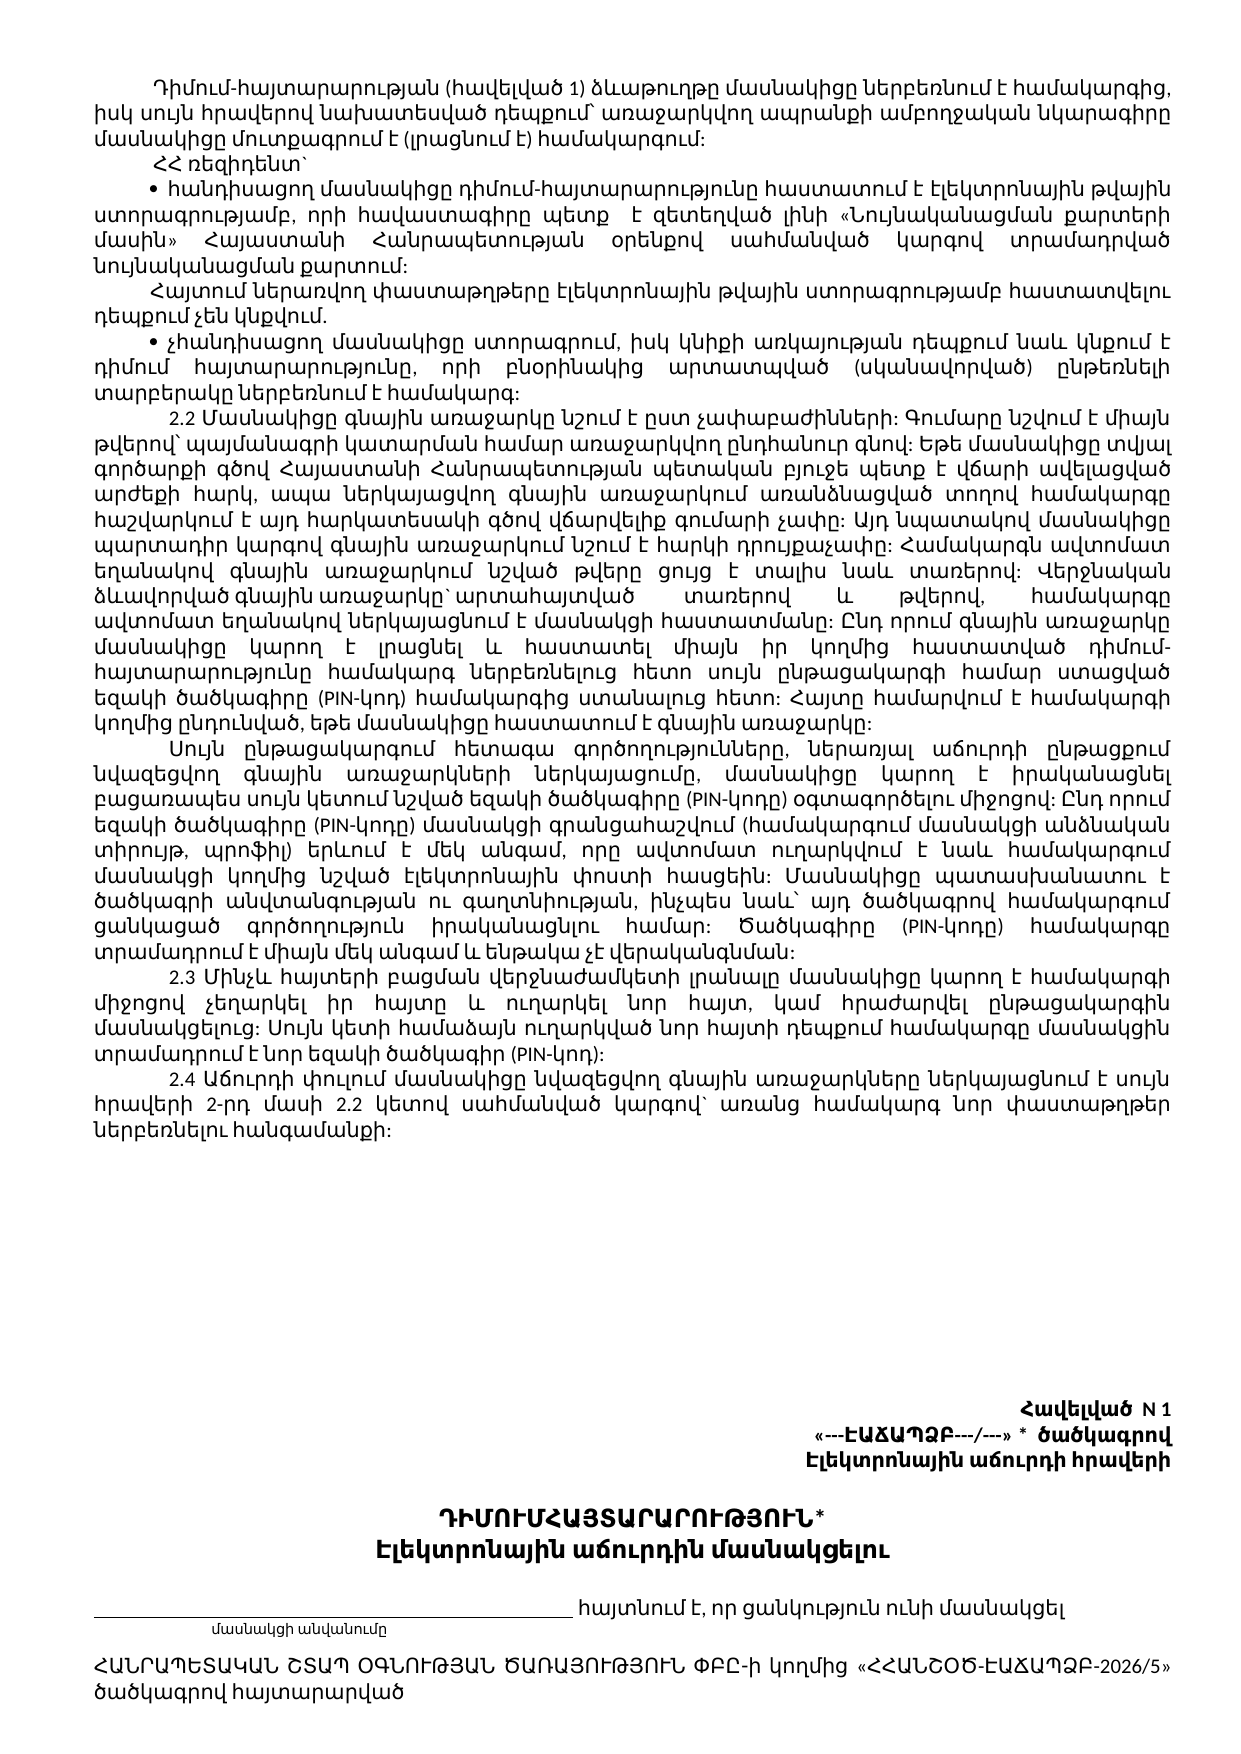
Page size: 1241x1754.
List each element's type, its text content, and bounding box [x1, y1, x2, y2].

text Դիմում-հայտարարության (հավելված 1) ձևաթուղթը մասնակիցը ներբեռնում է համակարգից, իսկ սույն հրավերով նախատեսված դեպքում՝ առաջարկվող ապրանքի ամբողջական նկարագիրը մասնակիցը մուտքագրում է (լրացնում է) համակարգում: [94, 75, 1171, 151]
text հայտնում է, որ ցանկություն ունի մասնակցել [94, 1595, 1171, 1620]
text ՀՀ ռեզիդենտ` [94, 151, 1171, 177]
text «---ԷԱՃԱՊՁԲ---/---» * ծածկագրով [94, 1422, 1171, 1447]
text Հայտում ներառվող փաստաթղթերը էլեկտրոնային թվային ստորագրությամբ հաստատվելու դեպքում չեն կնքվում. [94, 278, 1171, 329]
text 2.3 Մինչև հայտերի բացման վերջնաժամկետի լրանալը մասնակիցը կարող է համակարգի միջոցով չեղարկել իր հայտը և ուղարկել նոր հայտ, կամ հրաժարվել ընթացակարգին մասնակցելուց: Սույն կետի համաձայն ուղարկված նոր հայտի դեպքում համակարգը մասնակցին տրամադրում է նոր եզակի ծածկագիր (PIN-կոդ): [94, 964, 1171, 1066]
text Հավելված N 1 [94, 1397, 1171, 1422]
text ՀԱՆՐԱՊԵՏԱԿԱՆ ՇՏԱՊ ՕԳՆՈՒԹՅԱՆ ԾԱՌԱՅՈՒԹՅՈՒՆ ՓԲԸ-ի կողմից «ՀՀԱՆՇՕԾ-ԷԱՃԱՊՁԲ-2026/5» ծածկագրով հայտարարված [94, 1651, 1171, 1704]
list հանդիսացող մասնակիցը դիմում-հայտարարությունը հաստատում է էլեկտրոնային թվային ստորագրությամբ, որի հավաստագիրը պետք է զետեղված լինի «Նույնականացման քարտերի մասին» Հայաստանի Հանրապետության օրենքով սահմանված կարգով տրամադրված նույնականացման քարտում: [94, 177, 1171, 278]
text 2.2 Մասնակիցը գնային առաջարկը նշում է ըստ չափաբաժինների: Գումարը նշվում է միայն թվերով՝ պայմանագրի կատարման համար առաջարկվող ընդհանուր գնով: Եթե մասնակիցը տվյալ գործարքի գծով Հայաստանի Հանրապետության պետական բյուջե պետք է վճարի ավելացված արժեքի հարկ, ապա ներկայացվող գնային առաջարկում առանձնացված տողով համակարգը հաշվարկում է այդ հարկատեսակի գծով վճարվելիք գումարի չափը: Այդ նպատակով մասնակիցը պարտադիր կարգով գնային առաջարկում նշում է հարկի դրույքաչափը: Համակարգն ավտոմատ եղանակով գնային առաջարկում նշված թվերը ցույց է տալիս նաև տառերով: Վերջնական ձևավորված գնային առաջարկը` արտահայտված տառերով և թվերով, համակարգը ավտոմատ եղանակով ներկայացնում է մասնակցի հաստատմանը: Ընդ որում գնային առաջարկը մասնակիցը կարող է լրացնել և հաստատել միայն իր կողմից հաստատված դիմում-հայտարարությունը համակարգ ներբեռնելուց հետո սույն ընթացակարգի համար ստացված եզակի ծածկագիրը (PIN-կոդ) համակարգից ստանալուց հետո: Հայտը համարվում է համակարգի կողմից ընդունված, եթե մասնակիցը հաստատում է գնային առաջարկը: [94, 405, 1171, 736]
text Սույն ընթացակարգում հետագա գործողությունները, ներառյալ աճուրդի ընթացքում նվազեցվող գնային առաջարկների ներկայացումը, մասնակիցը կարող է իրականացնել բացառապես սույն կետում նշված եզակի ծածկագիրը (PIN-կոդը) օգտագործելու միջոցով: Ընդ որում եզակի ծածկագիրը (PIN-կոդը) մասնակցի գրանցահաշվում (համակարգում մասնակցի անձնական տիրույթ, պրոֆիլ) երևում է մեկ անգամ, որը ավտոմատ ուղարկվում է նաև համակարգում մասնակցի կողմից նշված էլեկտրոնային փոստի հասցեին: Մասնակիցը պատասխանատու է ծածկագրի անվտանգության ու գաղտնիության, ինչպես նաև՝ այդ ծածկագրով համակարգում ցանկացած գործողություն իրականացնլու համար: Ծածկագիրը (PIN-կոդը) համակարգը տրամադրում է միայն մեկ անգամ և ենթակա չէ վերականգնման: [94, 736, 1171, 964]
subtitle Էլեկտրոնային աճուրդին մասնակցելու [94, 1534, 1171, 1564]
text 2.4 Աճուրդի փուլում մասնակիցը նվազեցվող գնային առաջարկները ներկայացնում է սույն հրավերի 2-րդ մասի 2.2 կետով սահմանված կարգով` առանց համակարգ նոր փաստաթղթեր ներբեռնելու հանգամանքի: [94, 1066, 1171, 1142]
list չհանդիսացող մասնակիցը ստորագրում, իսկ կնիքի առկայության դեպքում նաև կնքում է դիմում հայտարարությունը, որի բնօրինակից արտատպված (սկանավորված) ընթեռնելի տարբերակը ներբեռնում է համակարգ: [94, 329, 1171, 405]
text Էլեկտրոնային աճուրդի հրավերի [94, 1447, 1171, 1473]
text ԴԻՄՈՒՄՀԱՅՏԱՐԱՐՈՒԹՅՈՒՆ* [94, 1503, 1171, 1534]
text մասնակցի անվանումը [94, 1620, 1171, 1651]
